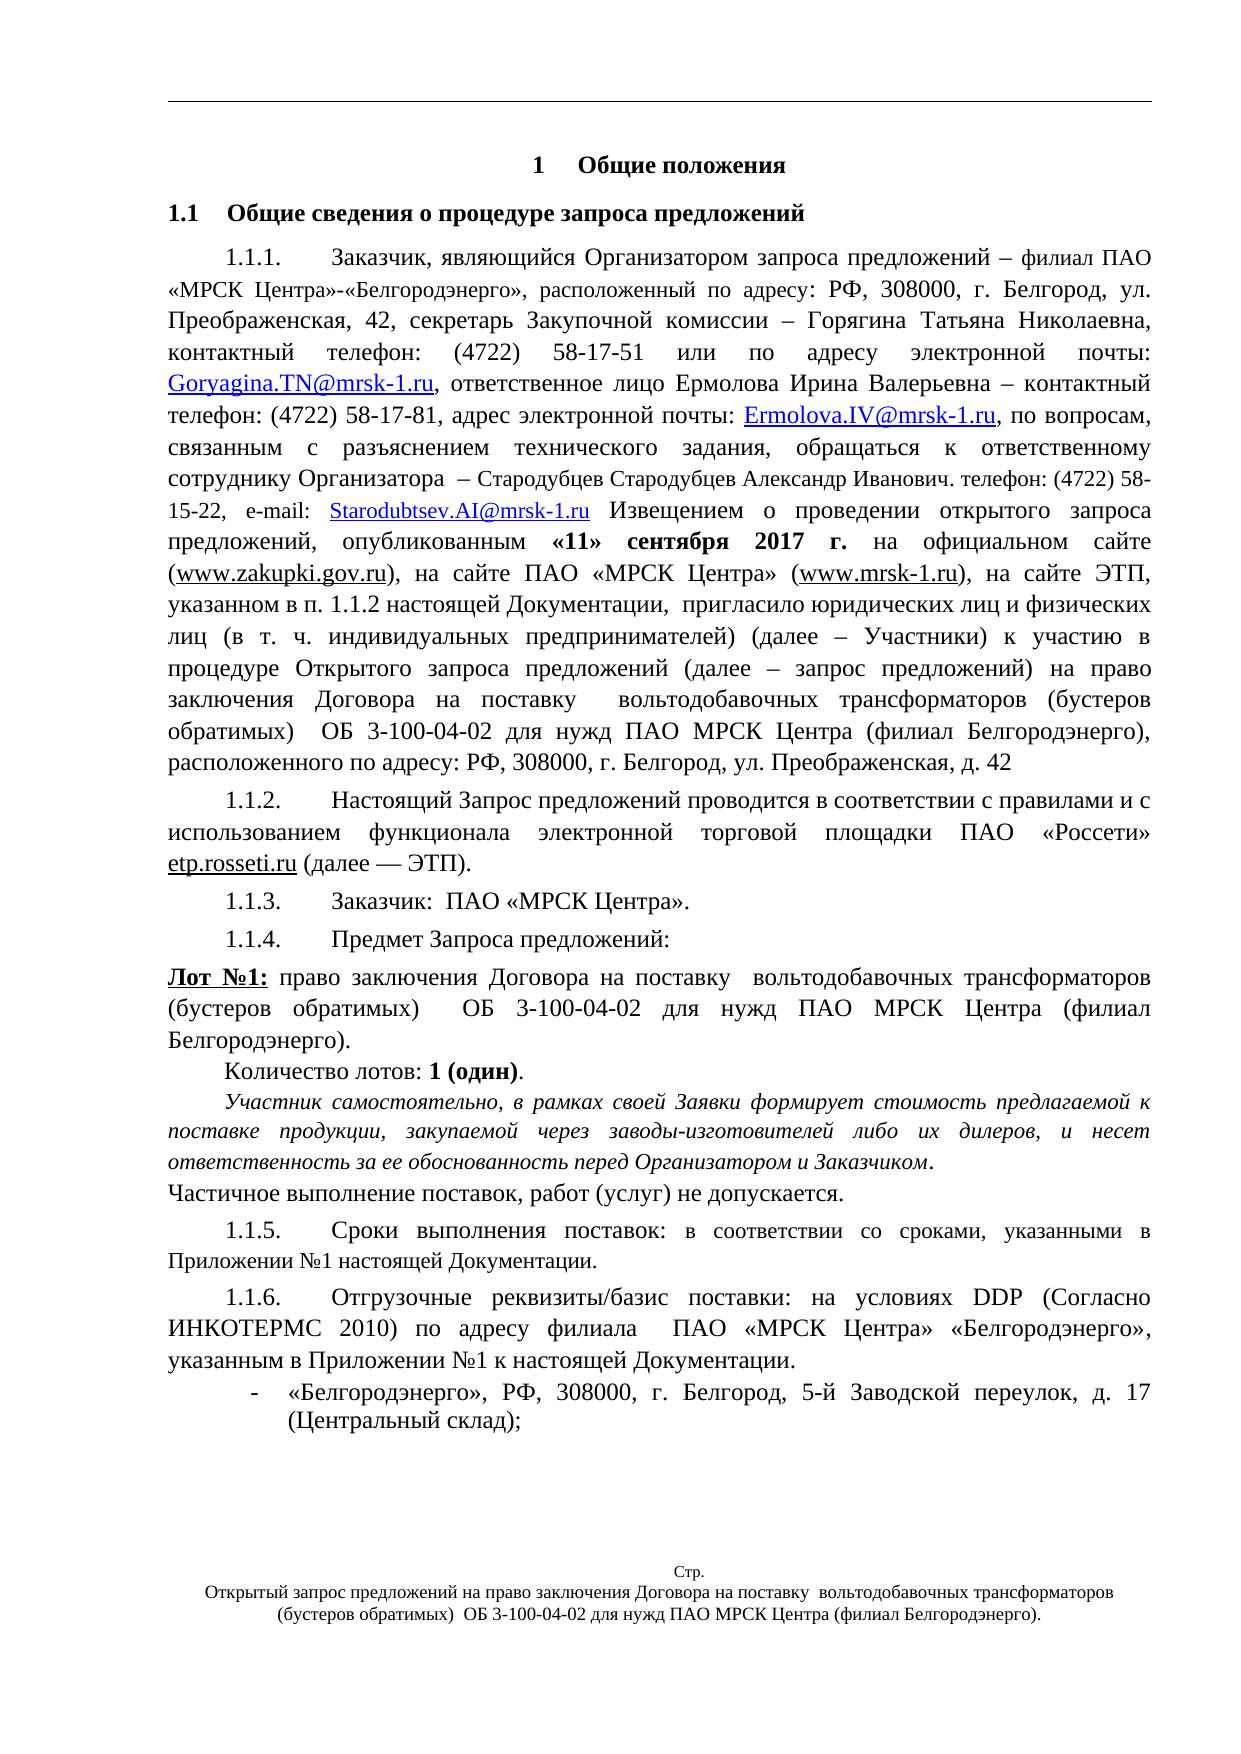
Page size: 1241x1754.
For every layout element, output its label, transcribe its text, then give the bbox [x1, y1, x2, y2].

list Сроки выполнения поставок: в соответствии со сроками, указанными в Приложении №1 настоящей Документации. [168, 1215, 1152, 1273]
list Настоящий Запрос предложений проводится в соответствии с правилами и с использованием функционала электронной торговой площадки ПАО «Россети» etp.rosseti.ru (далее — ЭТП). [168, 785, 1152, 877]
text Участник самостоятельно, в рамках своей Заявки формирует стоимость предлагаемой к поставке продукции, закупаемой через заводы-изготовителей либо их дилеров, и несет ответственность за ее обоснованность перед Организатором и Заказчиком. [168, 1088, 1152, 1175]
list Отгрузочные реквизиты/базис поставки: на условиях DDP (Согласно ИНКОТЕРМС 2010) по адресу филиала ПАО «МРСК Центра» «Белгородэнерго», указанным в Приложении №1 к настоящей Документации. [168, 1282, 1152, 1374]
list Предмет Запроса предложений: [168, 924, 1152, 953]
subtitle Общие положения [166, 150, 1152, 179]
subtitle Общие сведения о процедуре запроса предложений [168, 198, 1152, 227]
text Лот №1: право заключения Договора на поставку вольтодобавочных трансформаторов (бустеров обратимых) ОБ 3-100-04-02 для нужд ПАО МРСК Центра (филиал Белгородэнерго). [168, 962, 1152, 1053]
list «Белгородэнерго», РФ, 308000, г. Белгород, 5-й Заводской переулок, д. 17 (Центральный склад); [250, 1377, 1152, 1434]
list Частичное выполнение поставок, работ (услуг) не допускается. [168, 1178, 1152, 1206]
text Количество лотов: 1 (один). [168, 1056, 1152, 1085]
list Заказчик: ПАО «МРСК Центра». [168, 886, 1152, 915]
